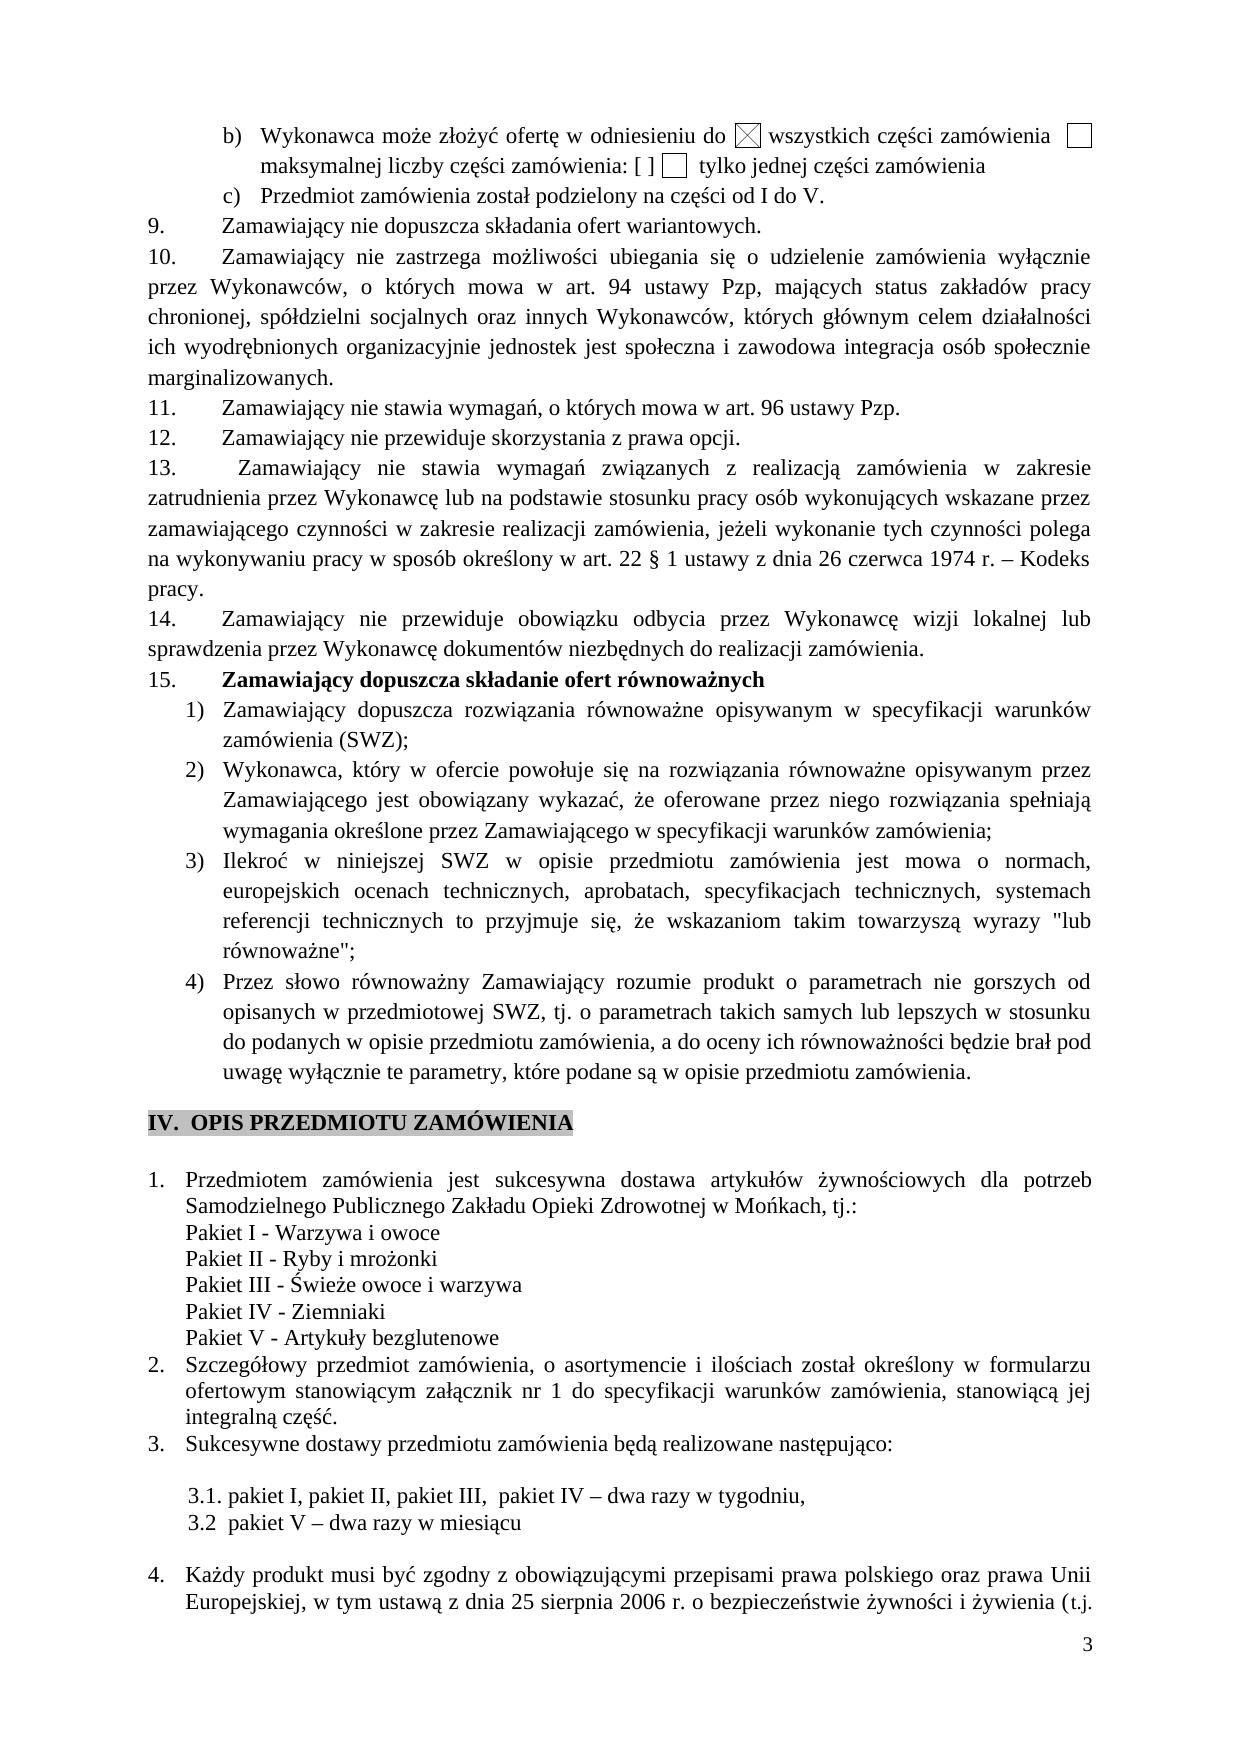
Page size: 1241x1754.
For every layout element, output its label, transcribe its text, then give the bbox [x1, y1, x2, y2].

list Zamawiający nie przewiduje skorzystania z prawa opcji. [148, 424, 1092, 450]
list Zamawiający nie stawia wymagań, o których mowa w art. 96 ustawy Pzp. [148, 394, 1092, 420]
list Sukcesywne dostawy przedmiotu zamówienia będą realizowane następująco: [148, 1430, 1092, 1456]
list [148, 1561, 1092, 1614]
text Pakiet V - Artykuły bezglutenowe [185, 1324, 1092, 1351]
text 3.1. pakiet I, pakiet II, pakiet III, pakiet IV – dwa razy w tygodniu, [148, 1482, 1092, 1509]
text Pakiet III - Świeże owoce i warzywa [185, 1272, 1092, 1298]
list Przedmiot zamówienia został podzielony na części od I do V. [223, 182, 1092, 209]
list Przez słowo równoważny Zamawiający rozumie produkt o parametrach nie gorszych od opisanych w przedmiotowej SWZ, tj. o parametrach takich samych lub lepszych w stosunku do podanych w opisie przedmiotu zamówienia, a do oceny ich równoważności będzie brał pod uwagę wyłącznie te parametry, które podane są w opisie przedmiotu zamówienia. [185, 968, 1092, 1085]
list Szczegółowy przedmiot zamówienia, o asortymencie i ilościach został określony w formularzu ofertowym stanowiącym załącznik nr 1 do specyfikacji warunków zamówienia, stanowiącą jej integralną część. [148, 1351, 1092, 1430]
list Zamawiający nie zastrzega możliwości ubiegania się o udzielenie zamówienia wyłącznie przez Wykonawców, o których mowa w art. 94 ustawy Pzp, mających status zakładów pracy chronionej, spółdzielni socjalnych oraz innych Wykonawców, których głównym celem działalności ich wyodrębnionych organizacyjnie jednostek jest społeczna i zawodowa integracja osób społecznie marginalizowanych. [148, 243, 1092, 390]
list Przedmiotem zamówienia jest sukcesywna dostawa artykułów żywnościowych dla potrzeb Samodzielnego Publicznego Zakładu Opieki Zdrowotnej w Mońkach, tj.: [148, 1166, 1092, 1219]
text 3.2 pakiet V – dwa razy w miesiącu [148, 1509, 1092, 1535]
list Wykonawca może złożyć ofertę w odniesieniu do wszystkich części zamówienia maksymalnej liczby części zamówienia: [ ] tylko jednej części zamówienia [223, 122, 1092, 178]
text Pakiet II - Ryby i mrożonki [185, 1245, 1092, 1272]
list Zamawiający nie dopuszcza składania ofert wariantowych. [148, 213, 1092, 239]
text Pakiet I - Warzywa i owoce [185, 1219, 1092, 1245]
list Ilekroć w niniejszej SWZ w opisie przedmiotu zamówienia jest mowa o normach, europejskich ocenach technicznych, aprobatach, specyfikacjach technicznych, systemach referencji technicznych to przyjmuje się, że wskazaniom takim towarzyszą wyrazy "lub równoważne"; [185, 847, 1092, 964]
list Zamawiający nie stawia wymagań związanych z realizacją zamówienia w zakresie zatrudnienia przez Wykonawcę lub na podstawie stosunku pracy osób wykonujących wskazane przez zamawiającego czynności w zakresie realizacji zamówienia, jeżeli wykonanie tych czynności polega na wykonywaniu pracy w sposób określony w art. 22 § 1 ustawy z dnia 26 czerwca 1974 r. – Kodeks pracy. [148, 454, 1092, 601]
list Wykonawca, który w ofercie powołuje się na rozwiązania równoważne opisywanym przez Zamawiającego jest obowiązany wykazać, że oferowane przez niego rozwiązania spełniają wymagania określone przez Zamawiającego w specyfikacji warunków zamówienia; [185, 756, 1092, 843]
subtitle IV. OPIS PRZEDMIOTU ZAMÓWIENIA [148, 1109, 1092, 1136]
list Zamawiający dopuszcza składanie ofert równoważnych [148, 666, 1092, 692]
list Zamawiający dopuszcza rozwiązania równoważne opisywanym w specyfikacji warunków zamówienia (SWZ); [185, 696, 1092, 752]
text Pakiet IV - Ziemniaki [185, 1298, 1092, 1324]
list Zamawiający nie przewiduje obowiązku odbycia przez Wykonawcę wizji lokalnej lub sprawdzenia przez Wykonawcę dokumentów niezbędnych do realizacji zamówienia. [148, 605, 1092, 662]
